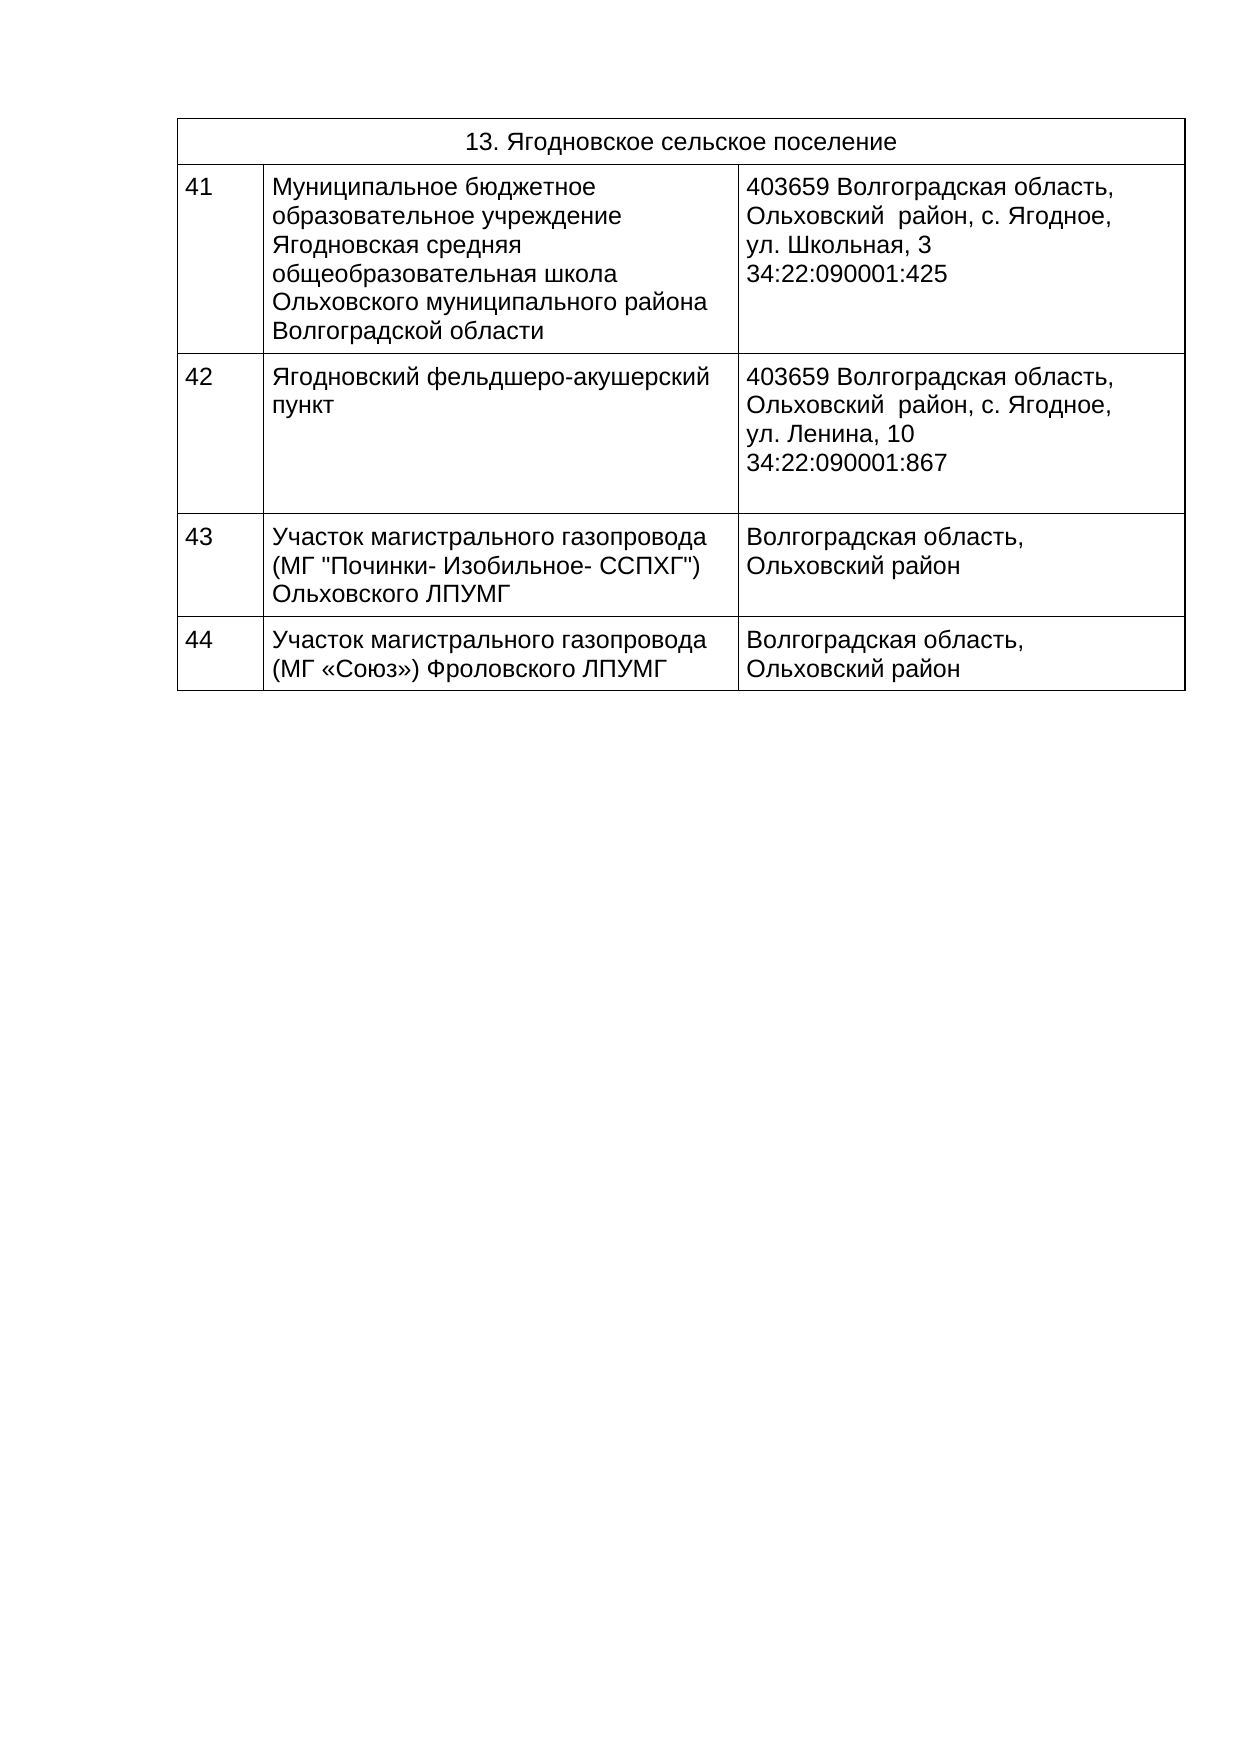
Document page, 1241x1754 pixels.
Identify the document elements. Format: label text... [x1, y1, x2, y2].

table_cell 403659 Волгоградская область, Ольховский район, с. Ягодное, ул. Ленина, 10 34:22:090001:867 [739, 354, 1184, 513]
table_cell Участок магистрального газопровода (МГ "Починки- Изобильное- ССПХГ") Ольховского ЛПУМГ [264, 514, 738, 616]
table_cell 42 [178, 354, 263, 513]
table_cell Волгоградская область, Ольховский район [739, 514, 1184, 616]
table_cell 44 [178, 617, 263, 690]
table_cell Муниципальное бюджетное образовательное учреждение Ягодновская средняя общеобразовательная школа Ольховского муниципального района Волгоградской области [264, 165, 738, 353]
table_cell 403659 Волгоградская область, Ольховский район, с. Ягодное, ул. Школьная, 3 34:22:090001:425 [739, 165, 1184, 353]
table_cell 43 [178, 514, 263, 616]
table_cell Ягодновский фельдшеро-акушерский пункт [264, 354, 738, 513]
table_cell 13. Ягодновское сельское поселение [178, 119, 1184, 163]
table_cell Волгоградская область, Ольховский район [739, 617, 1184, 690]
table_cell Участок магистрального газопровода (МГ «Союз») Фроловского ЛПУМГ [264, 617, 738, 690]
table_cell 41 [178, 165, 263, 353]
